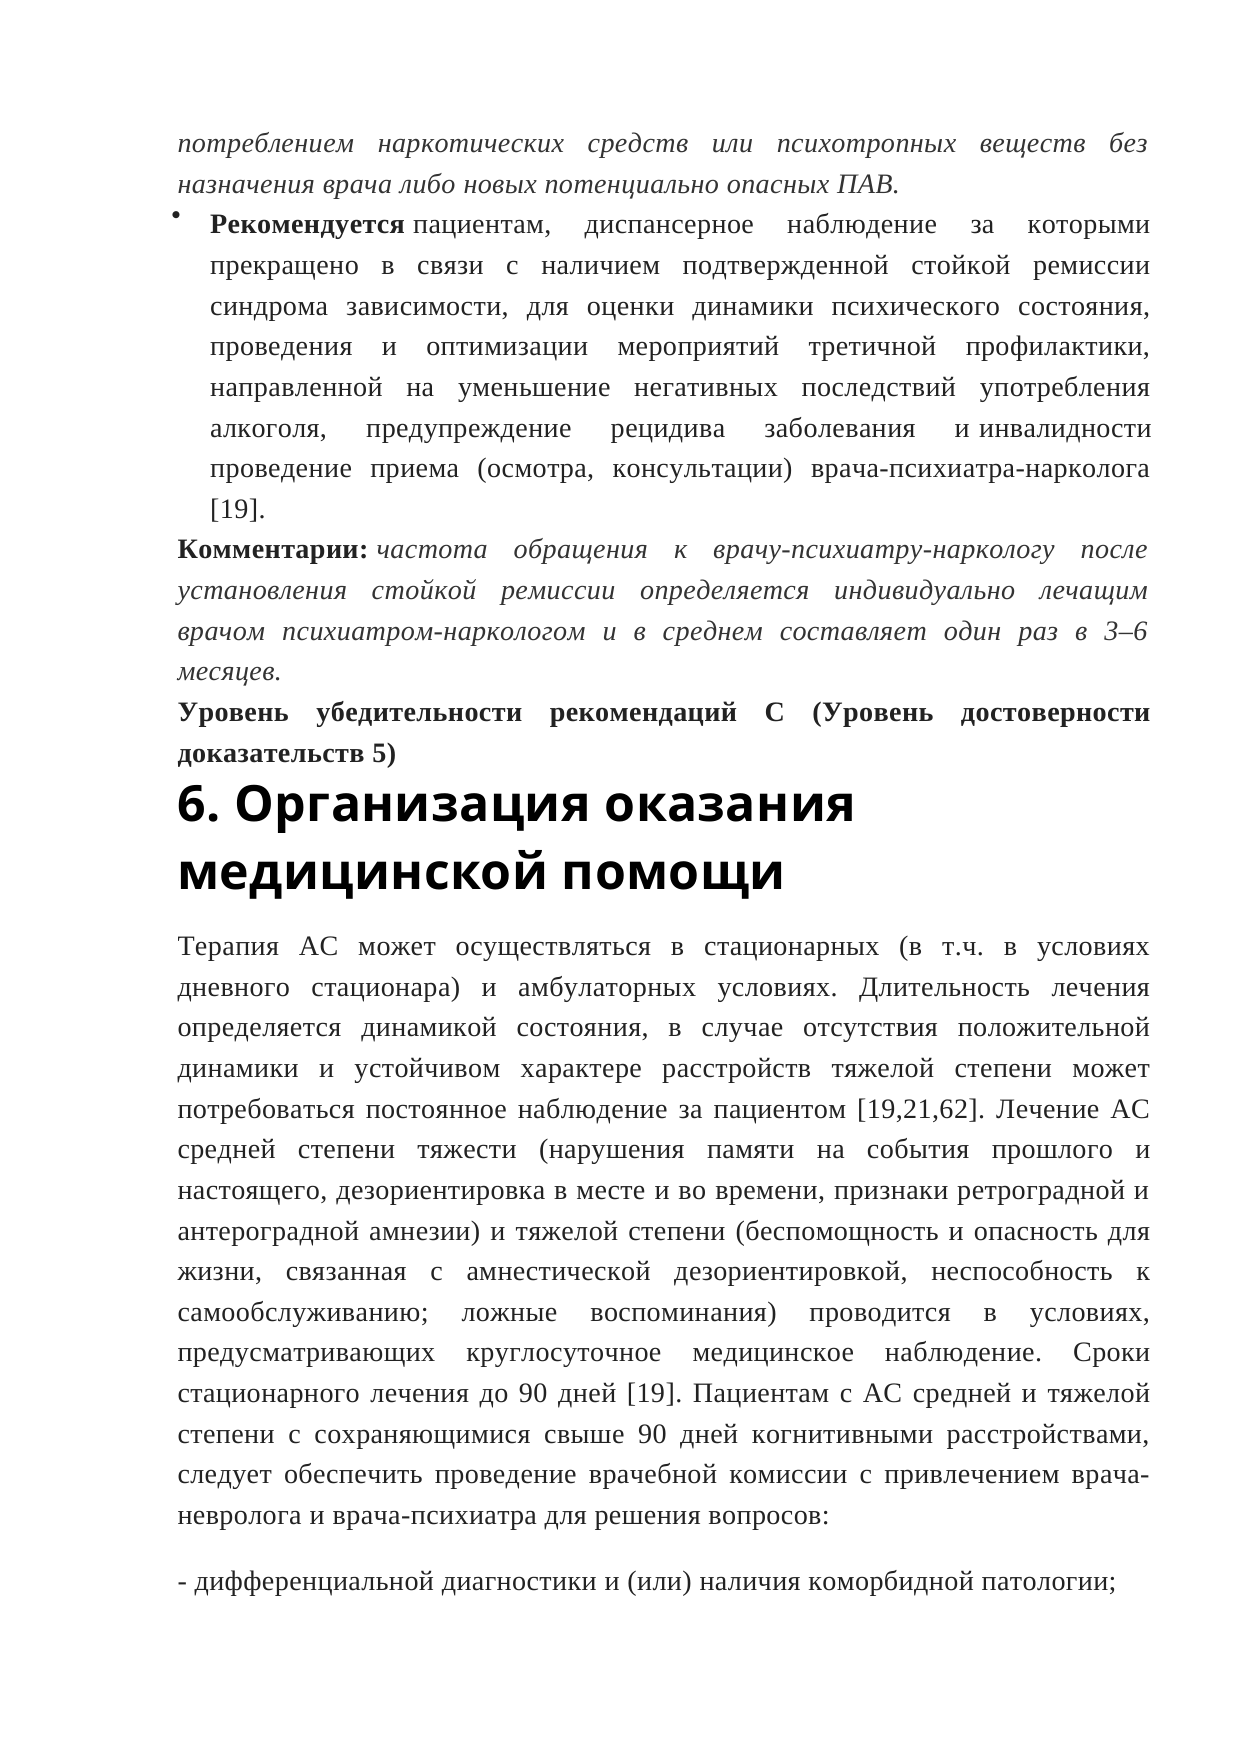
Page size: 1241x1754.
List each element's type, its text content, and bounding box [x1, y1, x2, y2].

text 6. Организация оказания медицинской помощи [177, 768, 1152, 904]
text Уровень убедительности рекомендаций С (Уровень достоверности доказательств 5) [177, 687, 1152, 768]
list Рекомендуется пациентам, диспансерное наблюдение за которыми прекращено в связи с наличием подтвержденной стойкой ремиссии синдрома зависимости, для оценки динамики психического состояния, проведения и оптимизации мероприятий третичной профилактики, направленной на уменьшение негативных последствий употребления алкоголя, предупреждение рецидива заболевания и инвалидности проведение приема (осмотра, консультации) врача-психиатра-нарколога [19]. [172, 199, 1152, 524]
text - дифференциальной диагностики и (или) наличия коморбидной патологии; [177, 1555, 1152, 1596]
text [177, 118, 1152, 199]
text Терапия АС может осуществляться в стационарных (в т.ч. в условиях дневного стационара) и амбулаторных условиях. Длительность лечения определяется динамикой состояния, в случае отсутствия положительной динамики и устойчивом характере расстройств тяжелой степени может потребоваться постоянное наблюдение за пациентом [19,21,62]. Лечение АС средней степени тяжести (нарушения памяти на события прошлого и настоящего, дезориентировка в месте и во времени, признаки ретроградной и антероградной амнезии) и тяжелой степени (беспомощность и опасность для жизни, связанная с амнестической дезориентировкой, неспособность к самообслуживанию; ложные воспоминания) проводится в условиях, предусматривающих круглосуточное медицинское наблюдение. Сроки стационарного лечения до 90 дней [19]. Пациентам с АС средней и тяжелой степени с сохраняющимися свыше 90 дней когнитивными расстройствами, следует обеспечить проведение врачебной комиссии с привлечением врача-невролога и врача-психиатра для решения вопросов: [177, 921, 1152, 1530]
text Комментарии: частота обращения к врачу-психиатру-наркологу после установления стойкой ремиссии определяется индивидуально лечащим врачом психиатром-наркологом и в среднем составляет один раз в 3–6 месяцев. [177, 524, 1152, 687]
